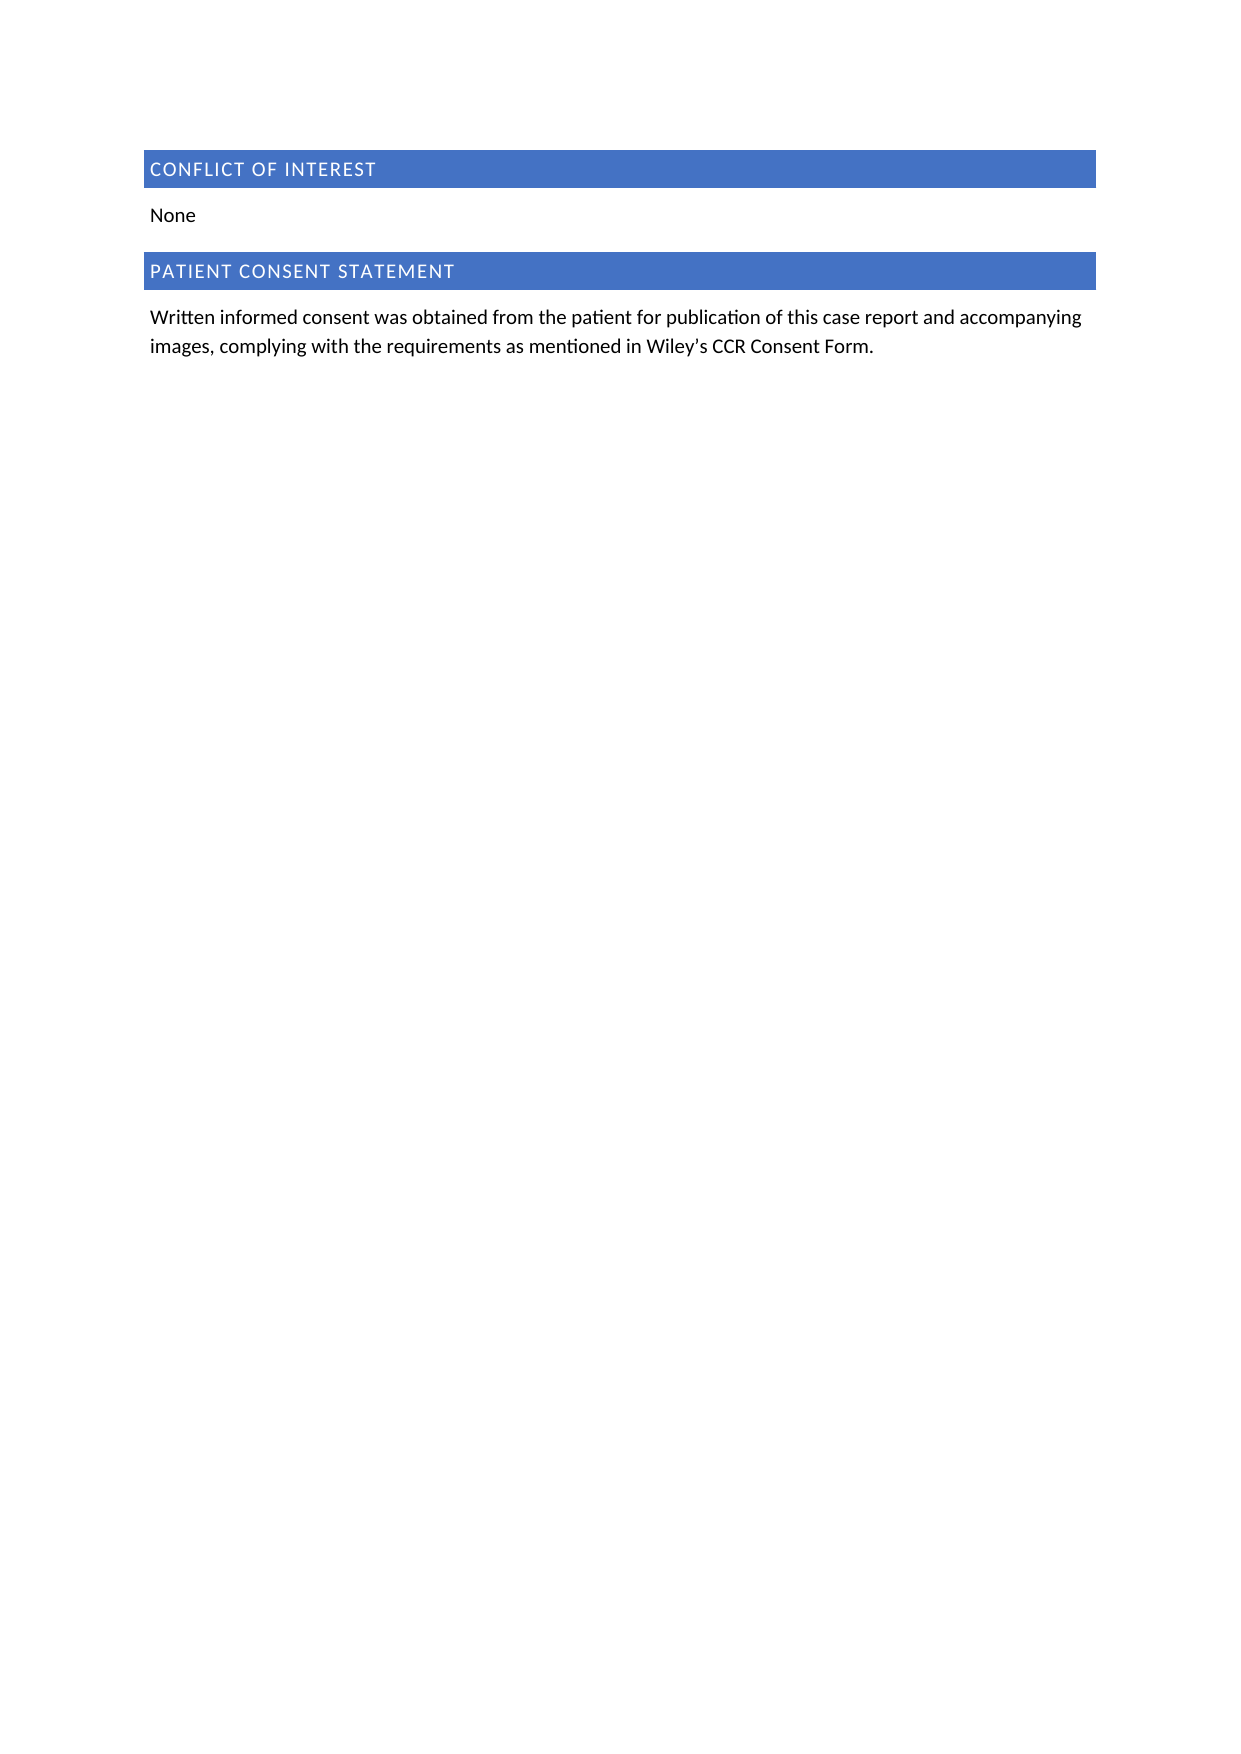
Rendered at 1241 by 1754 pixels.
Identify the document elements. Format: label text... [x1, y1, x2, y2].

subtitle Patient consent statement [150, 258, 1090, 284]
subtitle Conflict of interest [150, 156, 1090, 182]
text Written informed consent was obtained from the patient for publication of this case report and accompanying images, complying with the requirements as mentioned in Wiley’s CCR Consent Form. [150, 304, 1090, 359]
text None [150, 202, 1090, 227]
